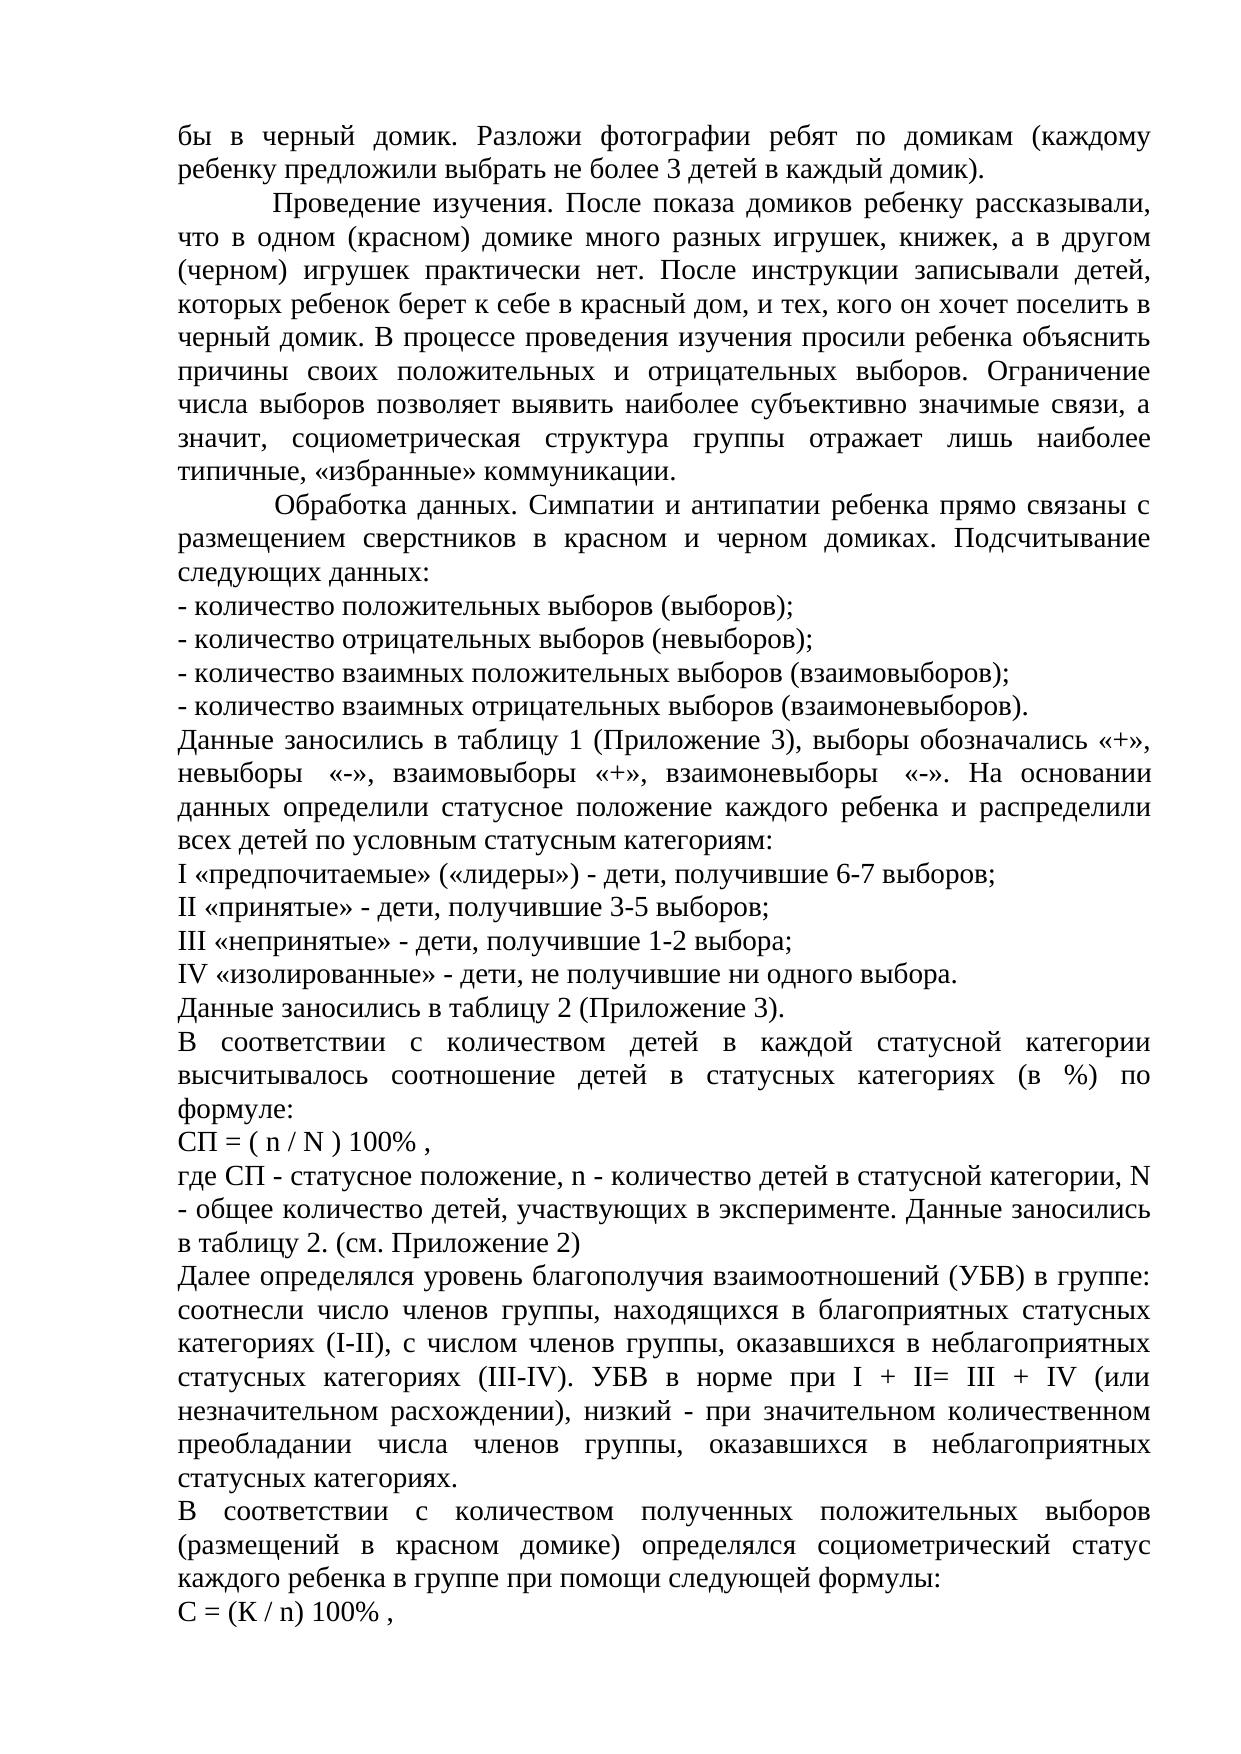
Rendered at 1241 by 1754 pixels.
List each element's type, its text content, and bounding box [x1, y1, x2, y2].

text Обработка данных. Симпатии и антипатии ребенка прямо связаны с размещением сверстников в красном и черном домиках. Подсчитывание следующих данных: [177, 487, 1152, 588]
text Проведение изучения. После показа домиков ребенку рассказывали, что в одном (красном) домике много разных игрушек, книжек, а в другом (черном) игрушек практически нет. После инструкции записывали детей, которых ребенок берет к себе в красный дом, и тех, кого он хочет поселить в черный домик. В процессе проведения изучения просили ребенка объяснить причины своих положительных и отрицательных выборов. Ограничение числа выборов позволяет выявить наиболее субъективно значимые связи, а значит, социометрическая структура группы отражает лишь наиболее типичные, «избранные» коммуникации. [177, 185, 1152, 487]
text Далее определялся уровень благополучия взаимоотношений (УБВ) в группе: соотнесли число членов группы, находящихся в благоприятных статусных категориях (I-II), с числом членов группы, оказавшихся в неблагоприятных статусных категориях (III-IV). УБВ в норме при I + II= III + IV (или незначительном расхождении), низкий - при значительном количественном преобладании числа членов группы, оказавшихся в неблагоприятных статусных категориях. [177, 1258, 1152, 1493]
text где СП - статусное положение, n - количество детей в статусной категории, N - общее количество детей, участвующих в эксперименте. Данные заносились в таблицу 2. (см. Приложение 2) [177, 1158, 1152, 1258]
text IV «изолированные» - дети, не получившие ни одного выбора. [177, 957, 1152, 990]
text - количество отрицательных выборов (невыборов); [177, 621, 1152, 655]
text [177, 118, 1152, 185]
text В соответствии с количеством детей в каждой статусной категории высчитывалось соотношение детей в статусных категориях (в %) по формуле: [177, 1024, 1152, 1124]
text СП = ( n / N ) 100% , [177, 1124, 1152, 1158]
text II «принятые» - дети, получившие 3-5 выборов; [177, 889, 1152, 923]
text Данные заносились в таблицу 2 (Приложение 3). [177, 990, 1152, 1024]
text - количество положительных выборов (выборов); [177, 588, 1152, 621]
text - количество взаимных отрицательных выборов (взаимоневыборов). [177, 688, 1152, 722]
text С = (К / n) 100% , [177, 1594, 1152, 1627]
text - количество взаимных положительных выборов (взаимовыборов); [177, 655, 1152, 688]
text I «предпочитаемые» («лидеры») - дети, получившие 6-7 выборов; [177, 856, 1152, 889]
text Данные заносились в таблицу 1 (Приложение 3), выборы обозначались «+», невыборы «-», взаимовыборы «+», взаимоневыборы «-». На основании данных определили статусное положение каждого ребенка и распределили всех детей по условным статусным категориям: [177, 722, 1152, 856]
text III «непринятые» - дети, получившие 1-2 выбора; [177, 923, 1152, 957]
text В соответствии с количеством полученных положительных выборов (размещений в красном домике) определялся социометрический статус каждого ребенка в группе при помощи следующей формулы: [177, 1493, 1152, 1594]
